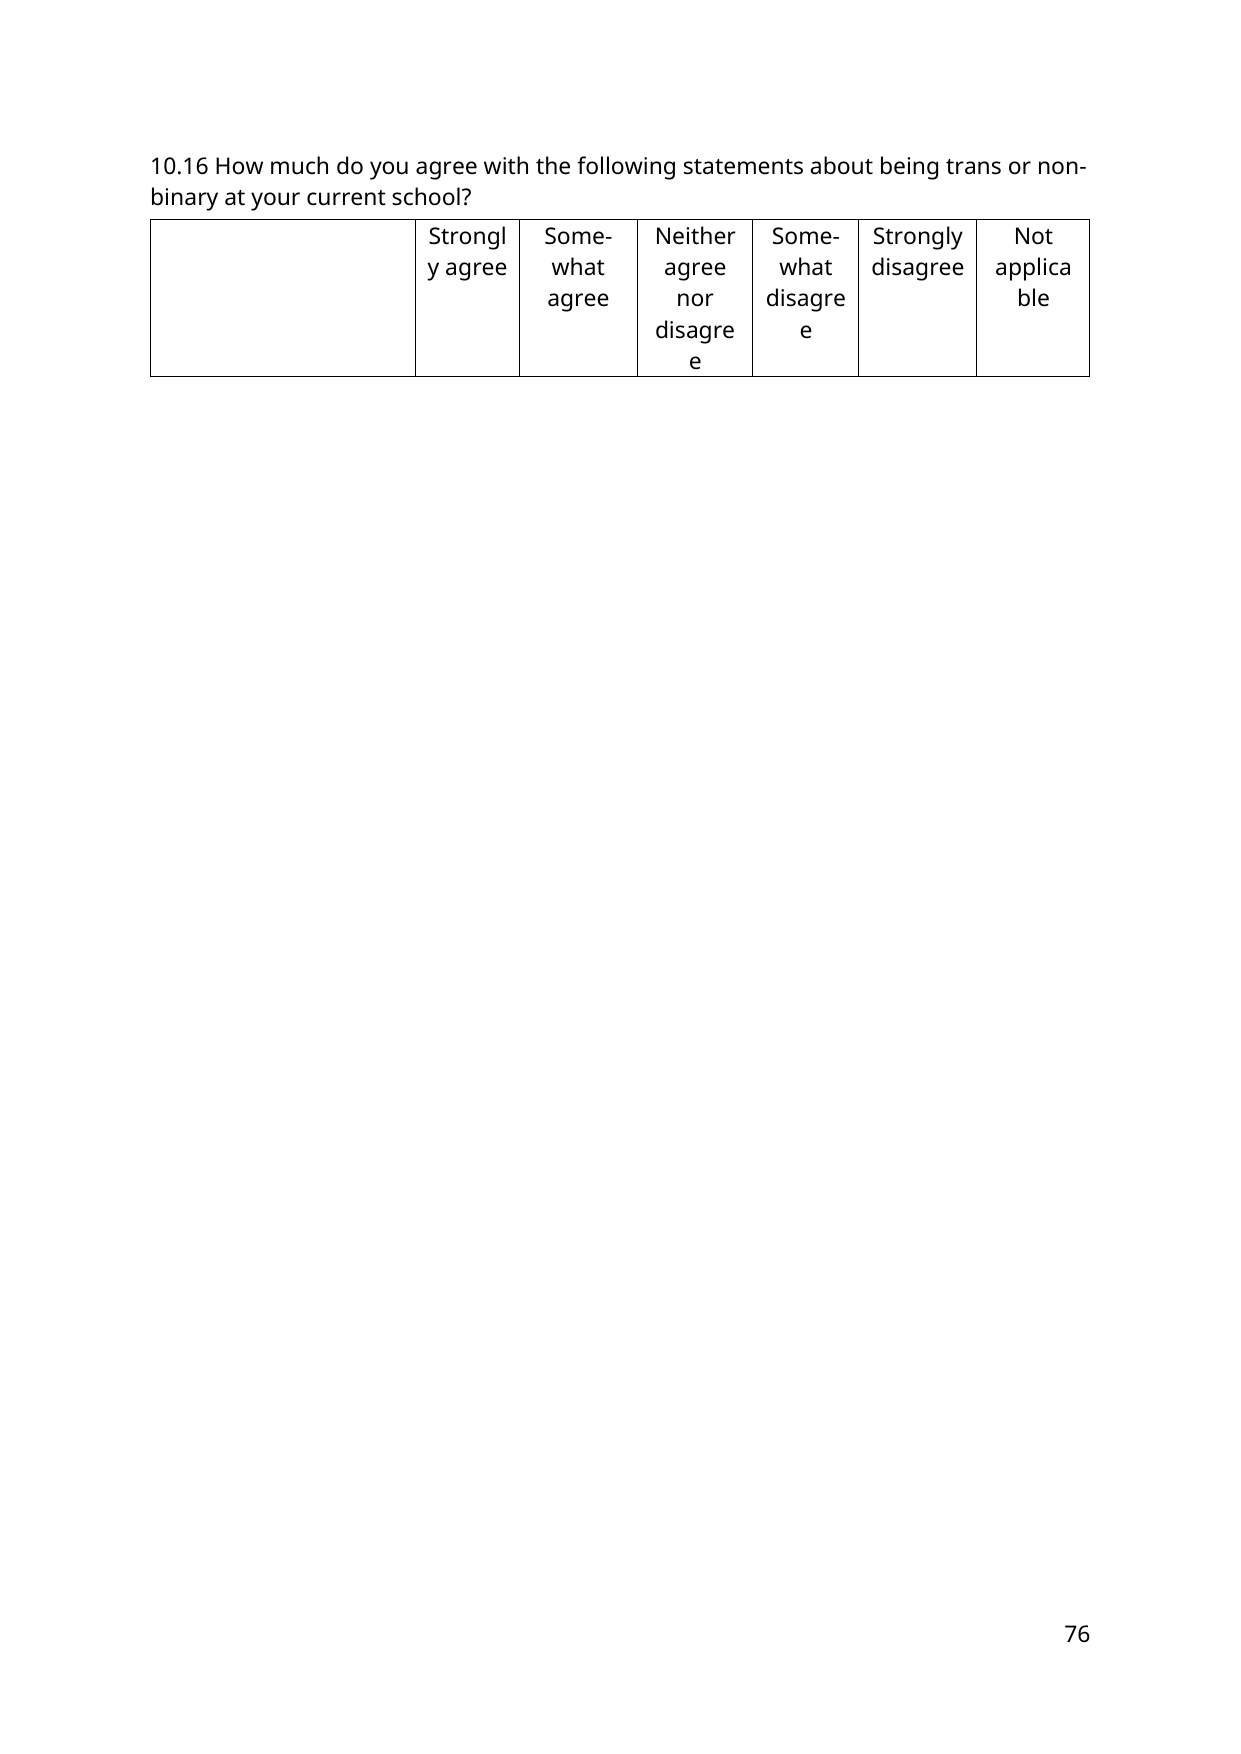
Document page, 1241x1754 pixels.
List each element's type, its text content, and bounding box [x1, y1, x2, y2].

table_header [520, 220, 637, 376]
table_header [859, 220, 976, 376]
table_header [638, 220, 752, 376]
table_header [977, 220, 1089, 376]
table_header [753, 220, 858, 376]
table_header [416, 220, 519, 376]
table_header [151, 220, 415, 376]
text 10.16 How much do you agree with the following statements about being trans or non-binary at your current school? [150, 150, 1090, 212]
